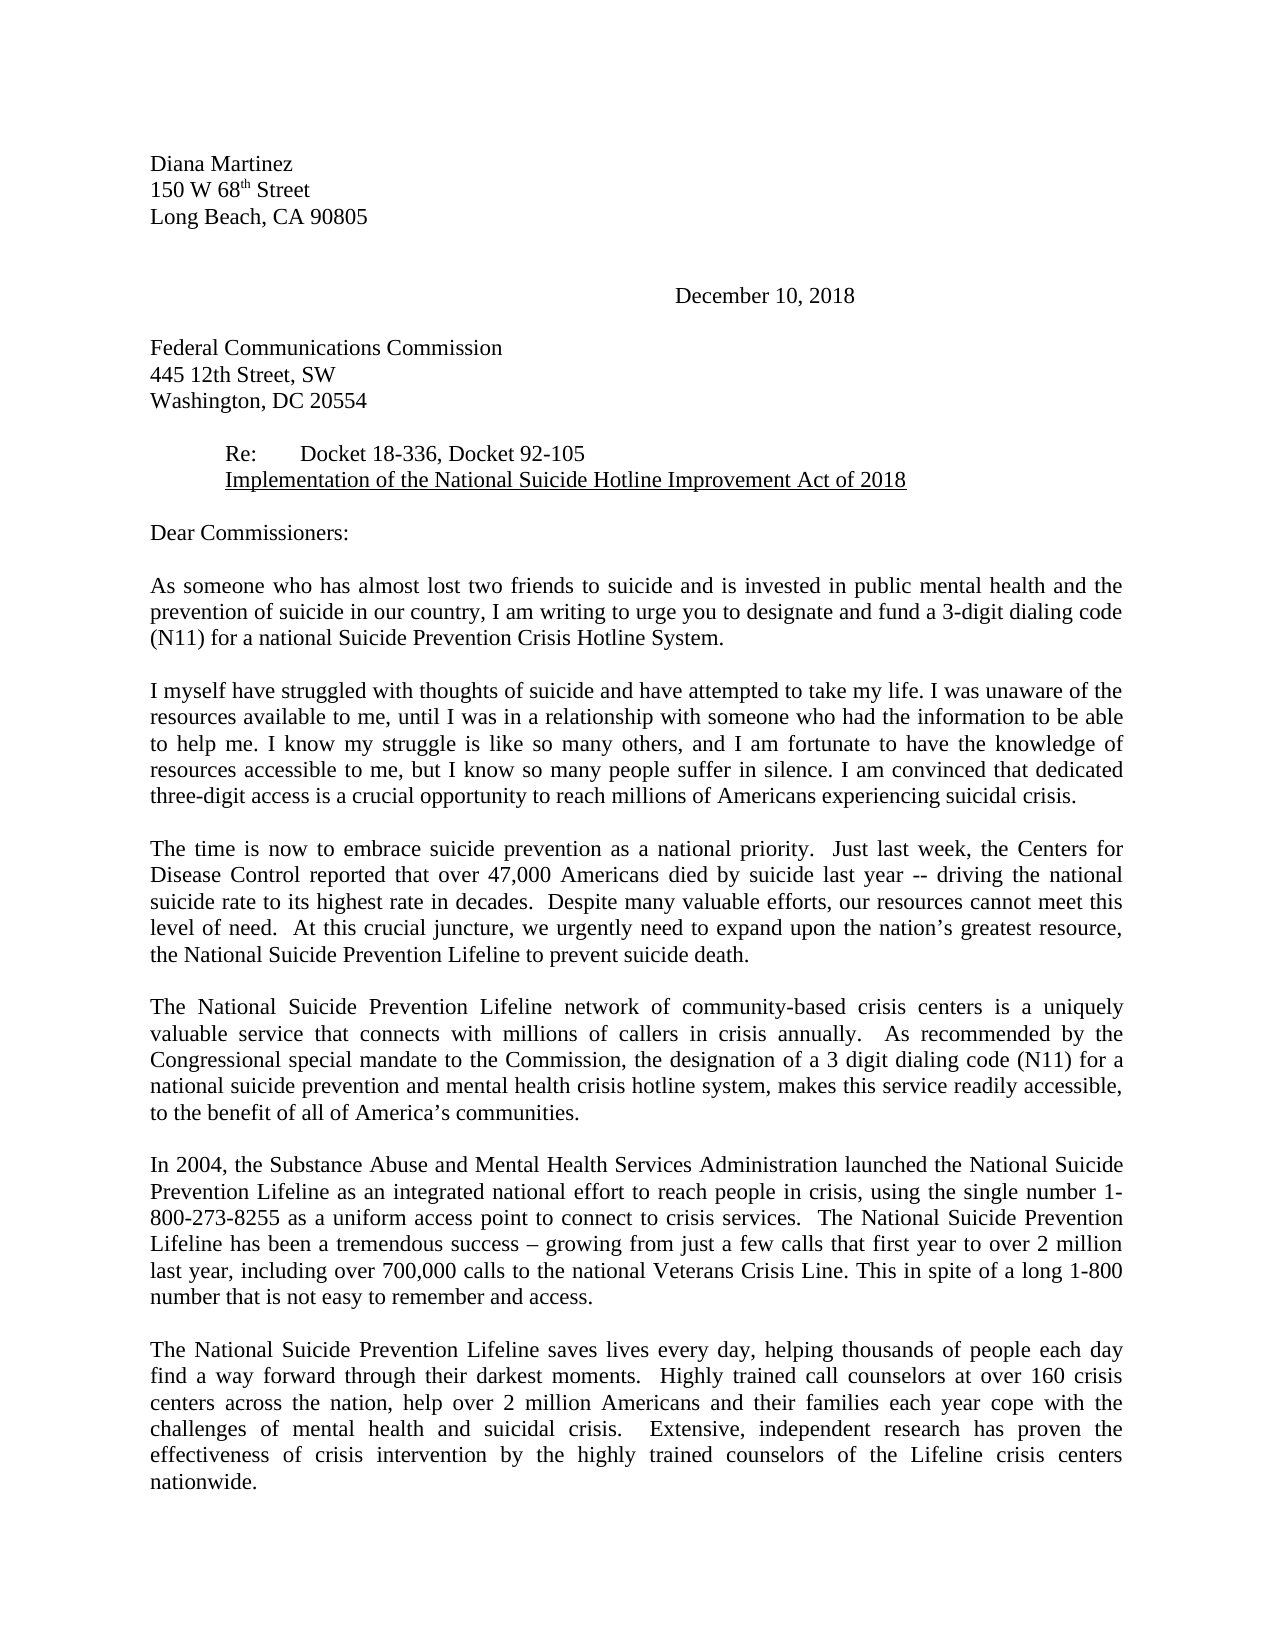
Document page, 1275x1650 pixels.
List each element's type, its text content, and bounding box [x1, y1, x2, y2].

text In 2004, the Substance Abuse and Mental Health Services Administration launched the National Suicide Prevention Lifeline as an integrated national effort to reach people in crisis, using the single number 1-800-273-8255 as a uniform access point to connect to crisis services. The National Suicide Prevention Lifeline has been a tremendous success – growing from just a few calls that first year to over 2 million last year, including over 700,000 calls to the national Veterans Crisis Line. This in spite of a long 1-800 number that is not easy to remember and access. [150, 1151, 1125, 1309]
text The National Suicide Prevention Lifeline network of community-based crisis centers is a uniquely valuable service that connects with millions of callers in crisis annually. As recommended by the Congressional special mandate to the Commission, the designation of a 3 digit dialing code (N11) for a national suicide prevention and mental health crisis hotline system, makes this service readily accessible, to the benefit of all of America’s communities. [150, 993, 1125, 1125]
text Dear Commissioners: [150, 519, 1125, 545]
text Washington, DC 20554 [150, 387, 1125, 413]
text I myself have struggled with thoughts of suicide and have attempted to take my life. I was unaware of the resources available to me, until I was in a relationship with someone who had the information to be able to help me. I know my struggle is like so many others, and I am fortunate to have the knowledge of resources accessible to me, but I know so many people suffer in silence. I am convinced that dedicated three-digit access is a crucial opportunity to reach millions of Americans experiencing suicidal crisis. [150, 677, 1125, 809]
text Federal Communications Commission [150, 334, 1125, 361]
text The time is now to embrace suicide prevention as a national priority. Just last week, the Centers for Disease Control reported that over 47,000 Americans died by suicide last year -- driving the national suicide rate to its highest rate in decades. Despite many valuable efforts, our resources cannot meet this level of need. At this crucial juncture, we urgently need to expand upon the nation’s greatest resource, the National Suicide Prevention Lifeline to prevent suicide death. [150, 835, 1125, 967]
text Implementation of the National Suicide Hotline Improvement Act of 2018 [150, 466, 1125, 493]
text The National Suicide Prevention Lifeline saves lives every day, helping thousands of people each day find a way forward through their darkest moments. Highly trained call counselors at over 160 crisis centers across the nation, help over 2 million Americans and their families each year cope with the challenges of mental health and suicidal crisis. Extensive, independent research has proven the effectiveness of crisis intervention by the highly trained counselors of the Lifeline crisis centers nationwide. [150, 1336, 1125, 1494]
text December 10, 2018 [150, 282, 1125, 308]
text 445 12th Street, SW [150, 361, 1125, 387]
text 150 W 68th Street [150, 176, 1125, 203]
text Diana Martinez [150, 150, 1125, 176]
text Re: Docket 18-336, Docket 92-105 [150, 440, 1125, 466]
text As someone who has almost lost two friends to suicide and is invested in public mental health and the prevention of suicide in our country, I am writing to urge you to designate and fund a 3-digit dialing code (N11) for a national Suicide Prevention Crisis Hotline System. [150, 572, 1125, 651]
text Long Beach, CA 90805 [150, 203, 1125, 229]
